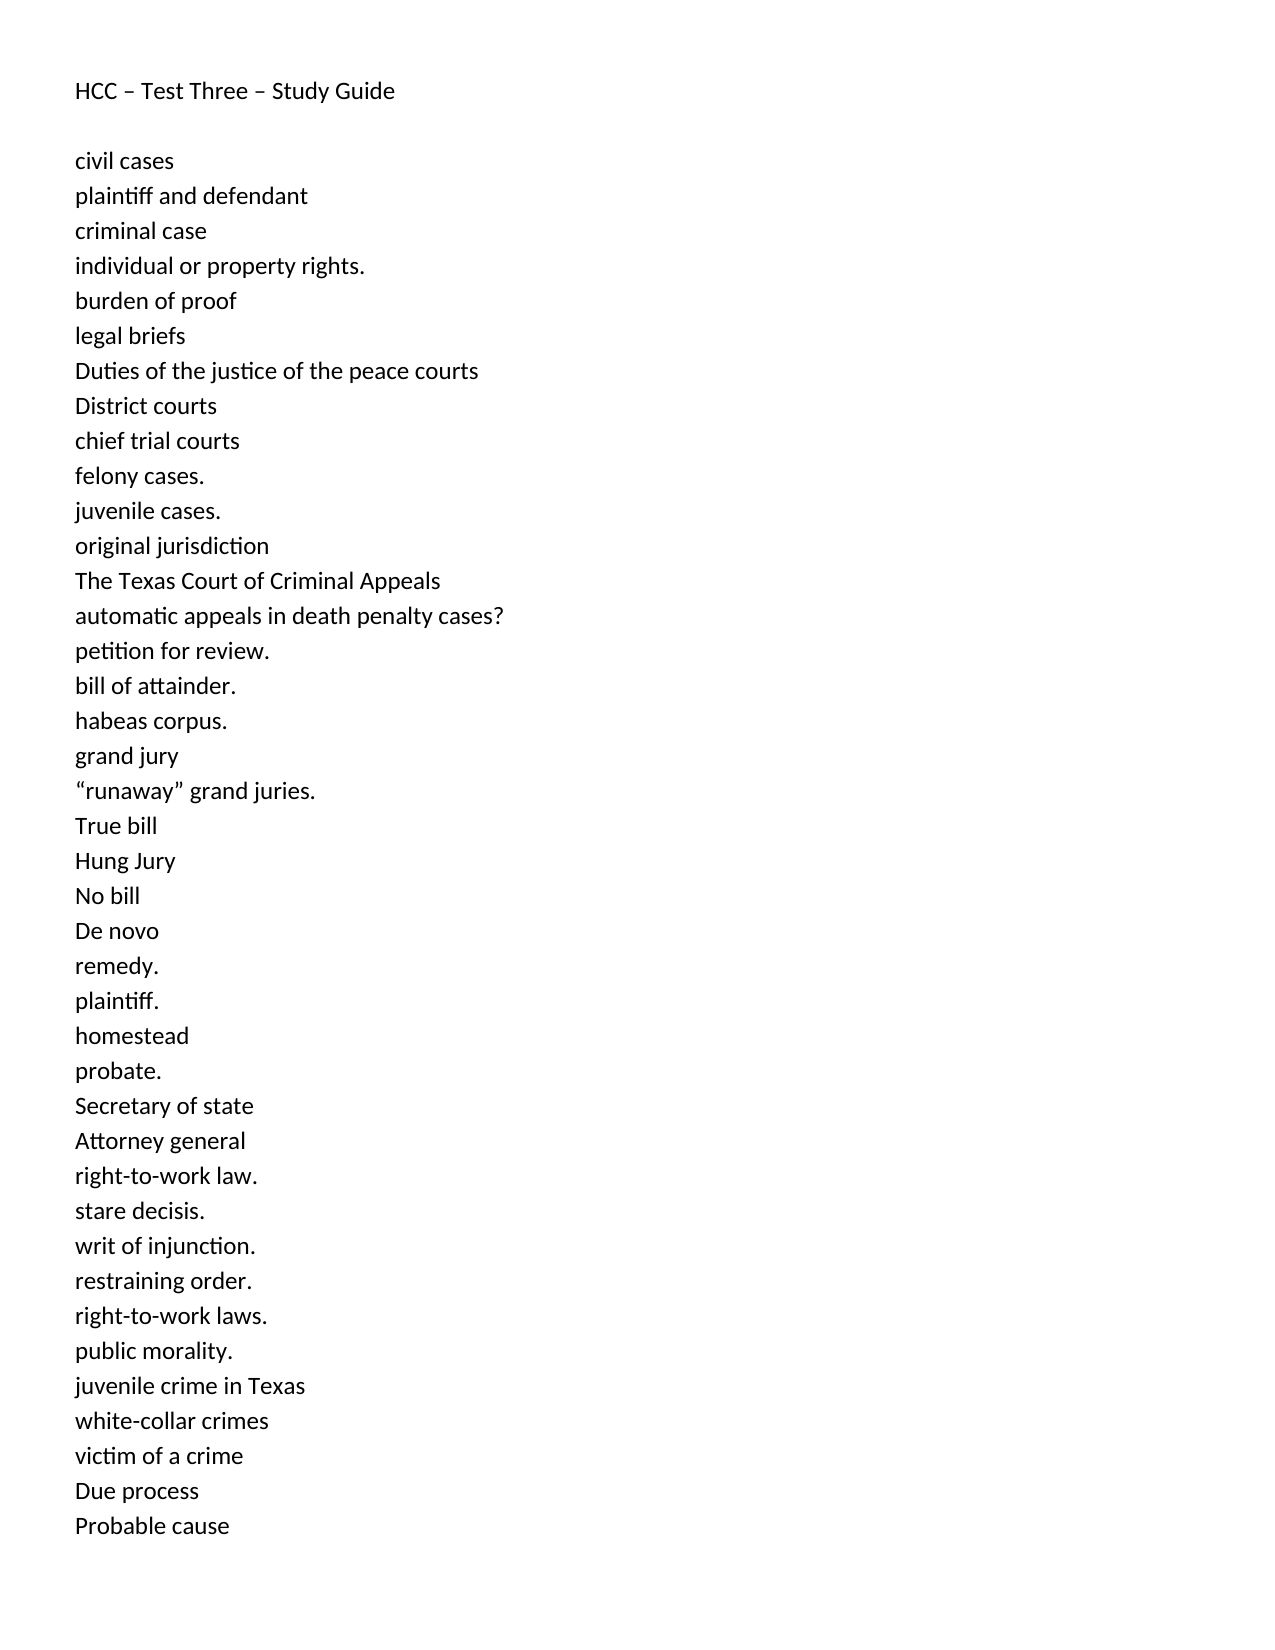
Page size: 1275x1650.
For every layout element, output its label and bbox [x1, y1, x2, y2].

text [75, 75, 1200, 1541]
